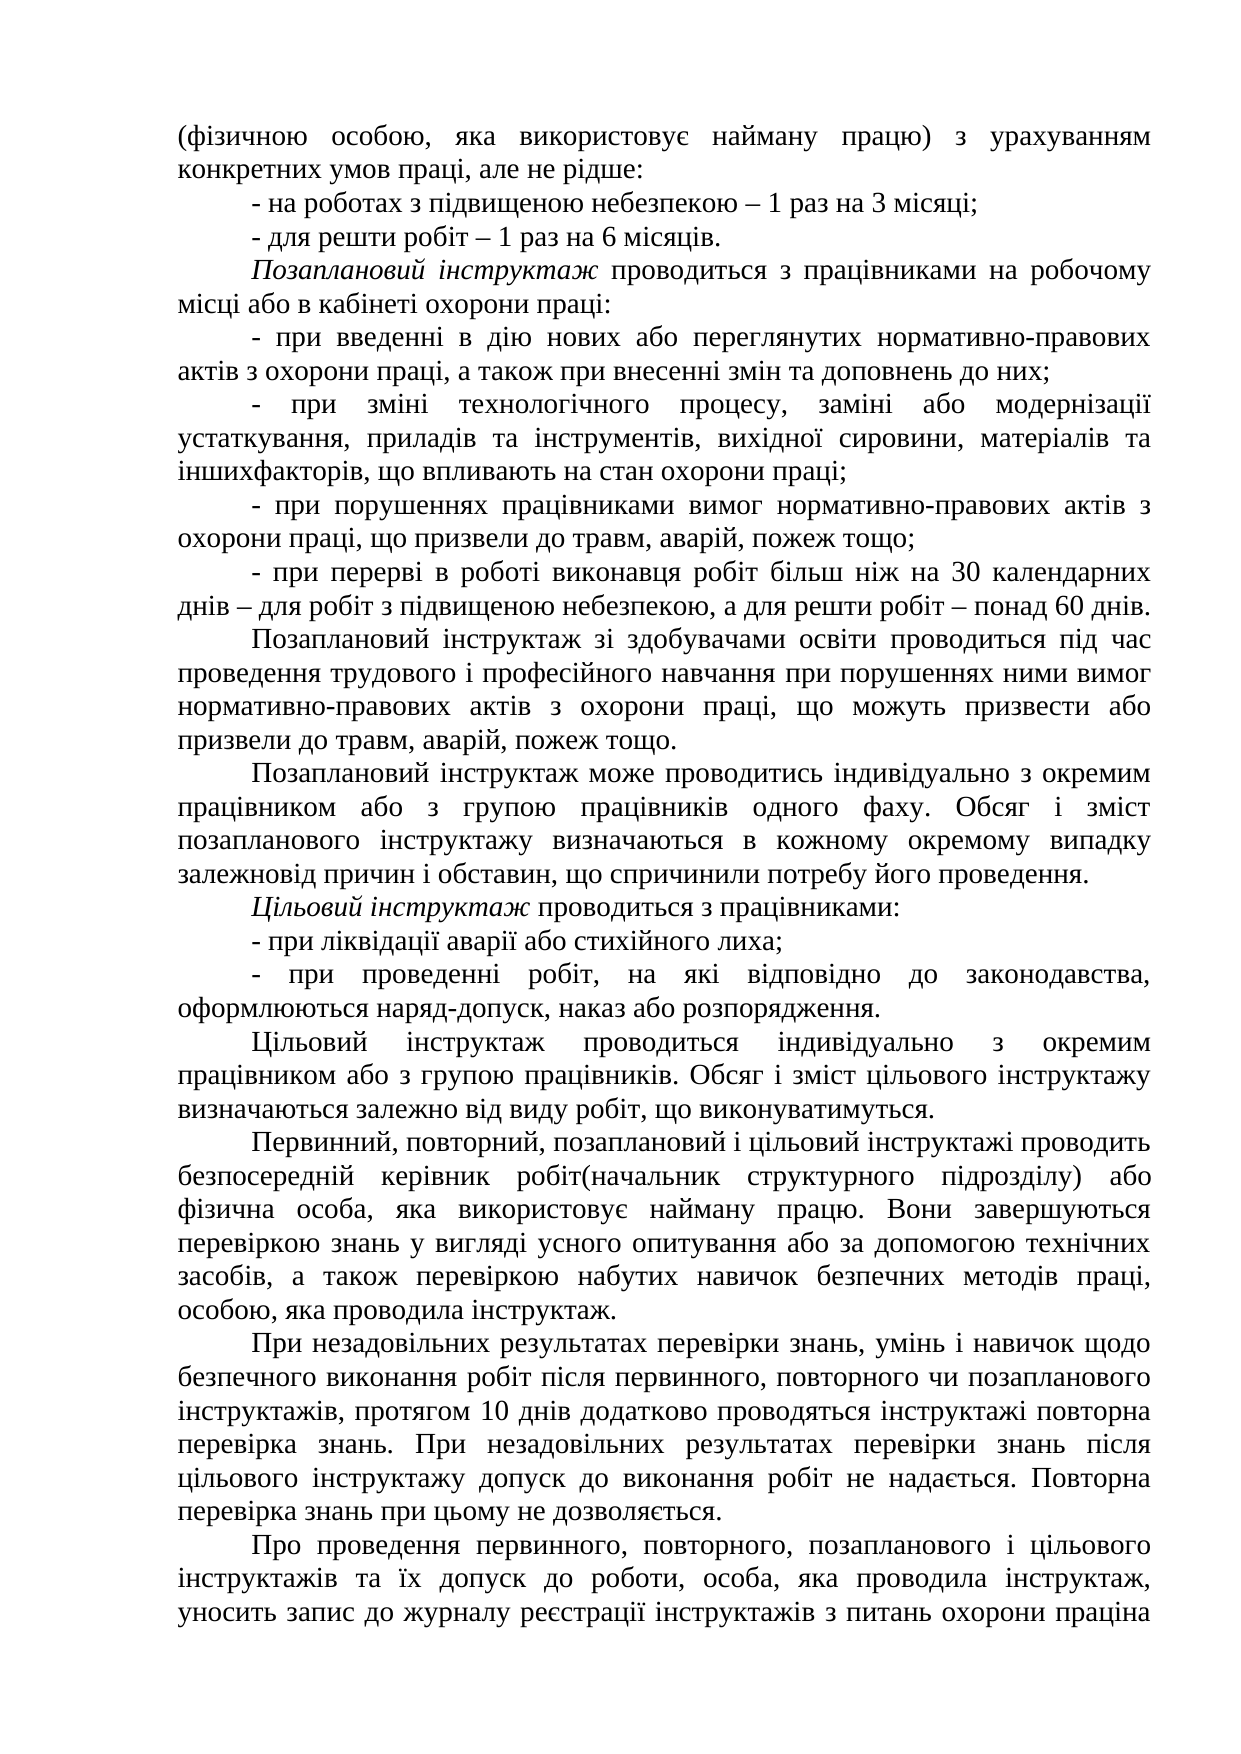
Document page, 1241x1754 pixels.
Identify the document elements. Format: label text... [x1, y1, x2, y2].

text - при перерві в роботі виконавця робіт більш ніж на 30 календарних днів – для робіт з підвищеною небезпекою, а для решти робіт – понад 60 днів. [177, 554, 1152, 621]
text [177, 1527, 1152, 1627]
text Цільовий інструктаж проводиться з працівниками: [177, 889, 1152, 923]
text - при введенні в дію нових або переглянутих нормативно-правових актів з охорони праці, а також при внесенні змін та доповнень до них; [177, 319, 1152, 386]
text безпосередній керівник робіт(начальник структурного підрозділу) або фізична особа, яка використовує найману працю. Вони завершуються перевіркою знань у вигляді усного опитування або за допомогою технічних засобів, а також перевіркою набутих навичок безпечних методів праці, особою, яка проводила інструктаж. [177, 1158, 1152, 1326]
text Позаплановий інструктаж може проводитись індивідуально з окремим працівником або з групою працівників одного фаху. Обсяг і зміст позапланового інструктажу визначаються в кожному окремому випадку залежновід причин і обставин, що спричинили потребу його проведення. [177, 755, 1152, 889]
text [177, 118, 1152, 185]
text - при зміні технологічного процесу, заміні або модернізації устаткування, приладів та інструментів, вихідної сировини, матеріалів та іншихфакторів, що впливають на стан охорони праці; [177, 386, 1152, 487]
text Цільовий інструктаж проводиться індивідуально з окремим працівником або з групою працівників. Обсяг і зміст цільового інструктажу визначаються залежно від виду робіт, що виконуватимуться. [177, 1024, 1152, 1124]
text Позаплановий інструктаж зі здобувачами освіти проводиться під час проведення трудового і професійного навчання при порушеннях ними вимог нормативно-правових актів з охорони праці, що можуть призвести або призвели до травм, аварій, пожеж тощо. [177, 621, 1152, 755]
text - при порушеннях працівниками вимог нормативно-правових актів з охорони праці, що призвели до травм, аварій, пожеж тощо; [177, 487, 1152, 554]
text - при проведенні робіт, на які відповідно до законодавства, оформлюються наряд-допуск, наказ або розпорядження. [177, 957, 1152, 1024]
text - для решти робіт – 1 раз на 6 місяців. [177, 219, 1152, 252]
text - на роботах з підвищеною небезпекою – 1 раз на 3 місяці; [177, 185, 1152, 219]
text Первинний, повторний, позаплановий і цільовий інструктажі проводить [177, 1124, 1152, 1158]
text При незадовільних результатах перевірки знань, умінь і навичок щодо безпечного виконання робіт після первинного, повторного чи позапланового інструктажів, протягом 10 днів додатково проводяться інструктажі повторна перевірка знань. При незадовільних результатах перевірки знань після цільового інструктажу допуск до виконання робіт не надається. Повторна перевірка знань при цьому не дозволяється. [177, 1326, 1152, 1527]
text - при ліквідації аварії або стихійного лиха; [177, 923, 1152, 957]
text Позаплановий інструктаж проводиться з працівниками на робочому місці або в кабінеті охорони праці: [177, 252, 1152, 319]
